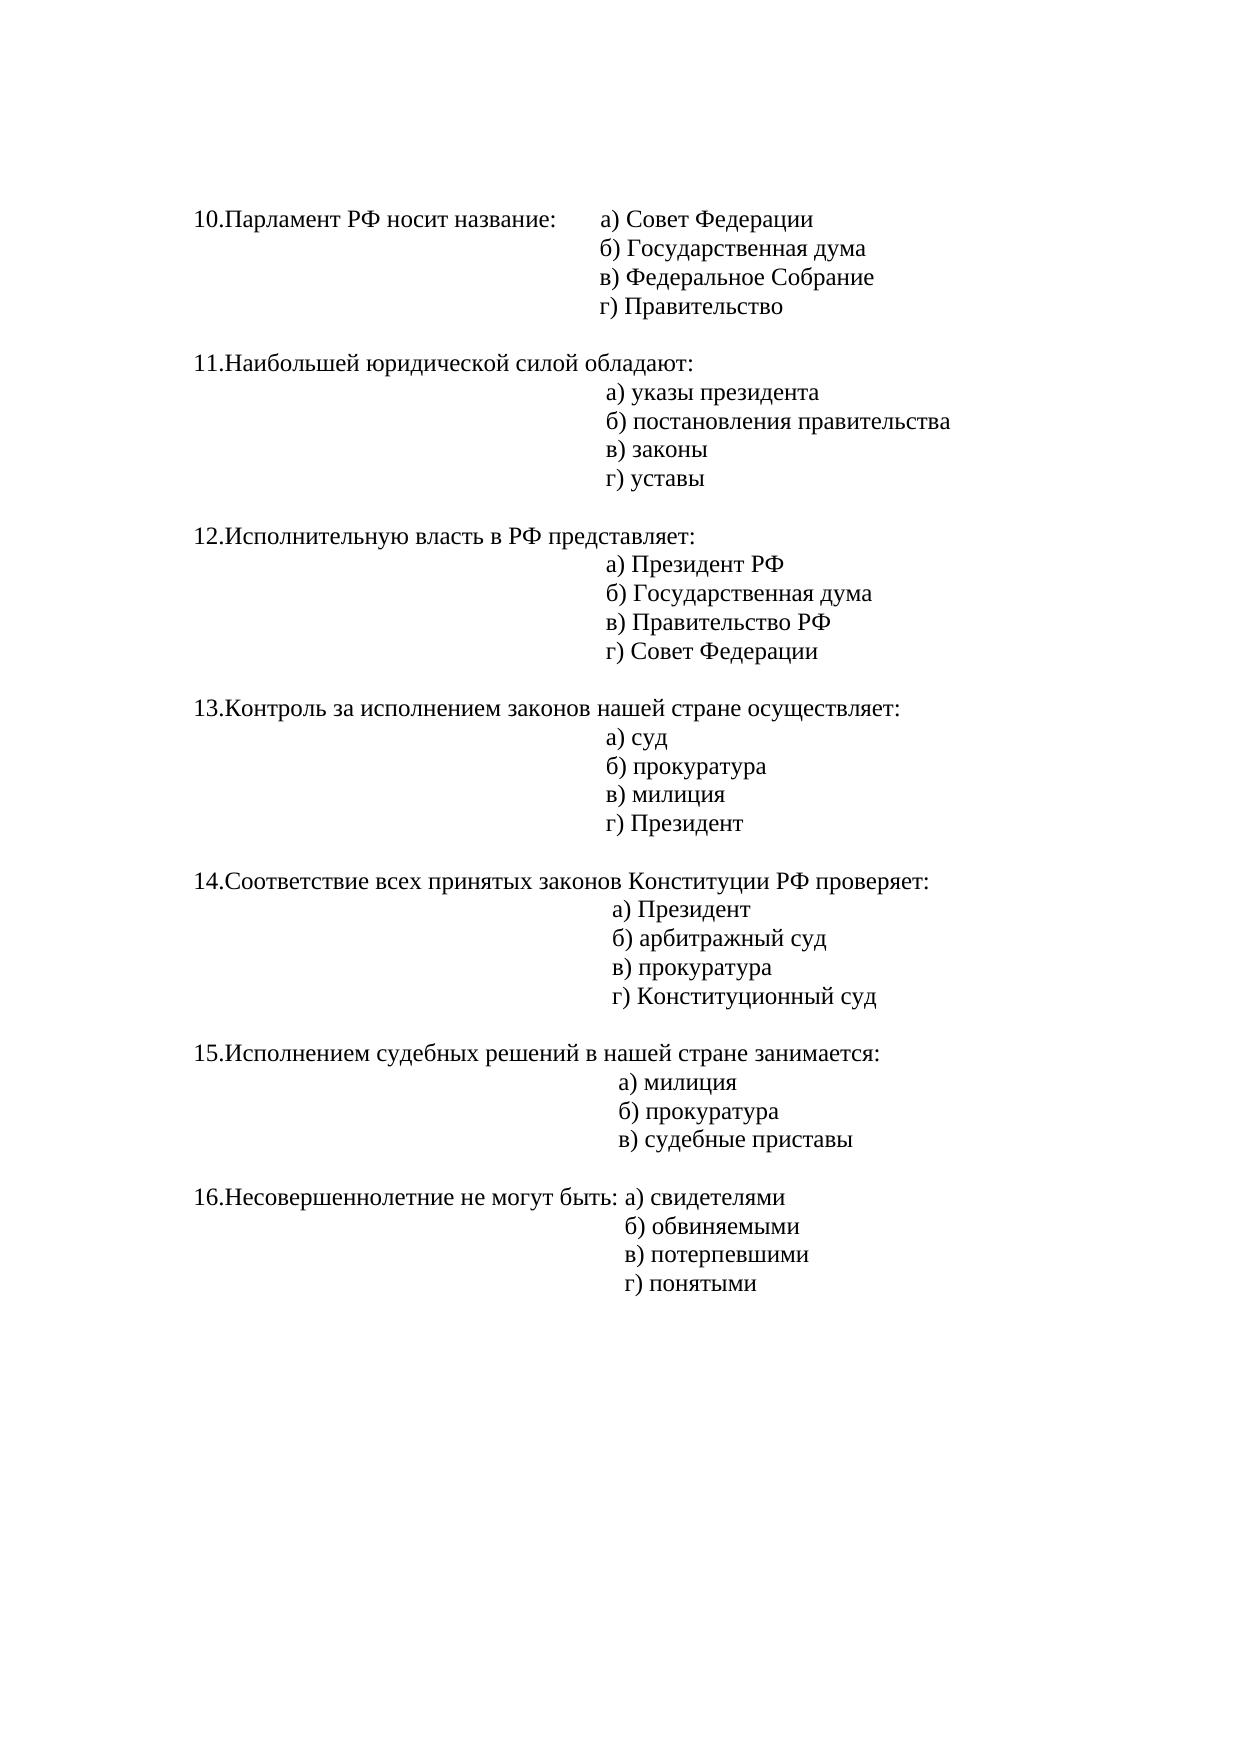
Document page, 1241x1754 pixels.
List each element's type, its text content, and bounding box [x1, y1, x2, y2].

text а) милиция [193, 1067, 1137, 1096]
text в) Федеральное Собрание [193, 262, 1137, 291]
text б) постановления правительства [193, 406, 1137, 434]
text в) Правительство РФ [193, 607, 1137, 636]
text 12.Исполнительную власть в РФ представляет: [193, 521, 1137, 549]
text 13.Контроль за исполнением законов нашей стране осуществляет: [193, 693, 1137, 722]
text 15.Исполнением судебных решений в нашей стране занимается: [193, 1038, 1137, 1067]
text в) прокуратура [193, 952, 1137, 981]
text в) милиция [193, 779, 1137, 808]
text в) судебные приставы [193, 1124, 1137, 1153]
text а) Президент РФ [193, 549, 1137, 578]
text 11.Наибольшей юридической силой обладают: [193, 348, 1137, 377]
text 14.Соответствие всех принятых законов Конституции РФ проверяет: [193, 866, 1137, 894]
text г) понятыми [193, 1268, 1137, 1297]
text б) обвиняемыми [193, 1211, 1137, 1239]
text г) Правительство [193, 291, 1137, 319]
text в) потерпевшими [193, 1239, 1137, 1268]
text б) Государственная дума [193, 233, 1137, 262]
text в) законы [193, 434, 1137, 463]
text а) указы президента [193, 377, 1137, 406]
text г) Президент [193, 808, 1137, 837]
text г) Совет Федерации [193, 636, 1137, 664]
text б) прокуратура [193, 1096, 1137, 1124]
text 10.Парламент РФ носит название: а) Совет Федерации [193, 204, 1137, 233]
text а) суд [193, 722, 1137, 751]
text б) прокуратура [193, 751, 1137, 779]
text г) Конституционный суд [193, 981, 1137, 1009]
text 16.Несовершеннолетние не могут быть: а) свидетелями [193, 1182, 1137, 1211]
text б) арбитражный суд [193, 923, 1137, 952]
text б) Государственная дума [193, 578, 1137, 607]
text г) уставы [193, 463, 1137, 492]
text а) Президент [193, 894, 1137, 923]
